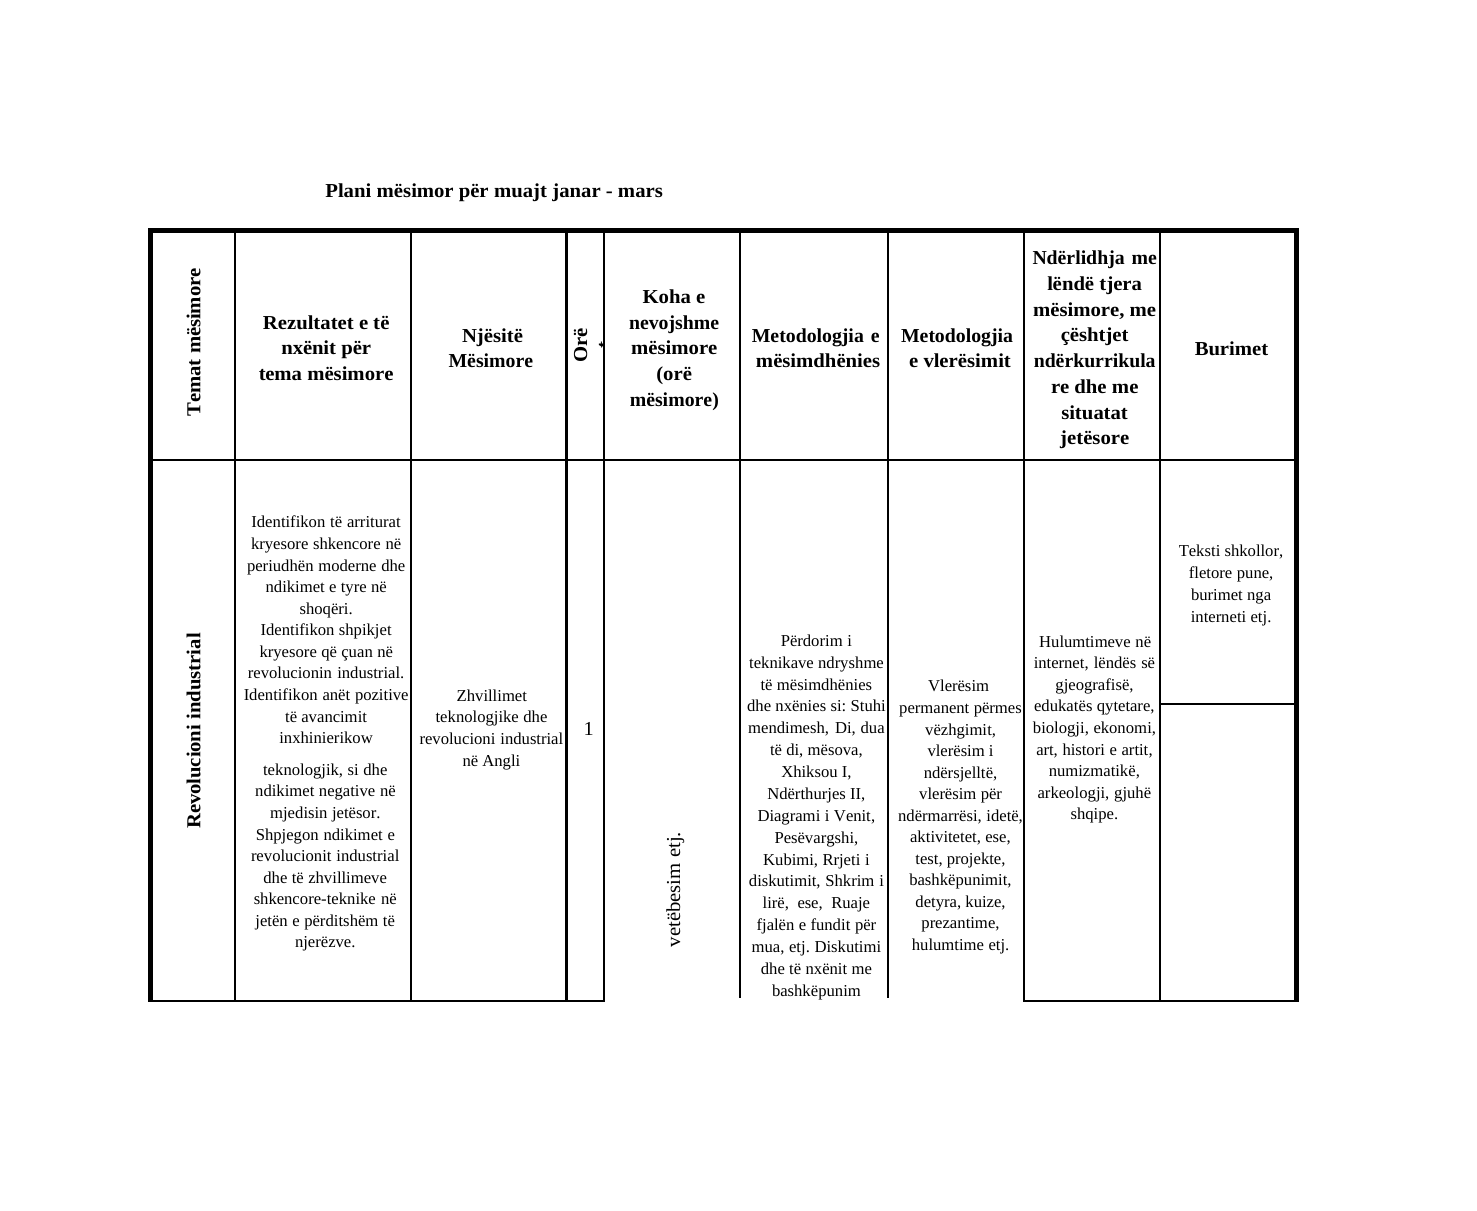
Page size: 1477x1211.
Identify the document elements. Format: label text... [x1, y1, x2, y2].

table_cell 1 [568, 461, 603, 1000]
table_cell [1161, 705, 1294, 1000]
table_cell Përdorim i teknikave ndryshme të mësimdhënies dhe nxënies si: Stuhi mendimesh, Di, dua të di, mësova, Xhiksou I, Ndërthurjes II, Diagrami i Venit, Pesëvargshi, Kubimi, Rrjeti i diskutimit, Shkrim i lirë, ese, Ruaje fjalën e fundit për mua, etj. Diskutimi dhe të nxënit me bashkëpunim [740, 461, 888, 1000]
table_header Koha e nevojshme mësimore (orë mësimore) [605, 233, 739, 459]
table_header Orët [568, 233, 603, 459]
text Plani mësimor për muajt janar - mars [325, 179, 1310, 202]
table_header Rezultatet e të nxënit për tema mësimore [236, 233, 410, 459]
table_cell Teksti shkollor, fletore pune, burimet nga interneti etj. [1161, 461, 1294, 703]
table_cell Hulumtimeve në internet, lëndës së gjeografisë, edukatës qytetare, biologji, ekonomi, art, histori e artit, numizmatikë, arkeologji, gjuhë shqipe. [1025, 461, 1159, 1000]
table_header Metodologjia e vlerësimit [889, 233, 1023, 459]
table_cell Vlerësim permanent përmes vëzhgimit, vlerësim i ndërsjelltë, vlerësim për ndërmarrësi, idetë, aktivitetet, ese, test, projekte, bashkëpunimit, detyra, kuize, prezantime, hulumtime etj. [888, 461, 1023, 1000]
table_cell vetëbesim etj. [605, 461, 740, 1000]
table_header Metodologjia e mësimdhënies [741, 233, 887, 459]
table_cell Identifikon të arriturat kryesore shkencore në periudhën moderne dhe ndikimet e tyre në shoqëri. Identifikon shpikjet kryesore që çuan në revolucionin industrial. Identifikon anët pozitive të avancimit inxhinierikow teknologjik, si dhe ndikimet negative në mjedisin jetësor. Shpjegon ndikimet e revolucionit industrial dhe të zhvillimeve shkencore-teknike në jetën e përditshëm të njerëzve. [236, 461, 410, 1000]
table_header Burimet [1161, 233, 1294, 459]
table_header Njësitë Mësimore [412, 233, 565, 459]
table_header Ndërlidhja me lëndë tjera mësimore, me çështjet ndërkurrikula re dhe me situatat jetësore [1025, 233, 1159, 459]
table_header Temat mësimore [153, 233, 234, 459]
table_cell Zhvillimet teknologjike dhe revolucioni industrial në Angli [412, 461, 565, 1000]
table_cell Revolucioni industrial [153, 461, 234, 1000]
